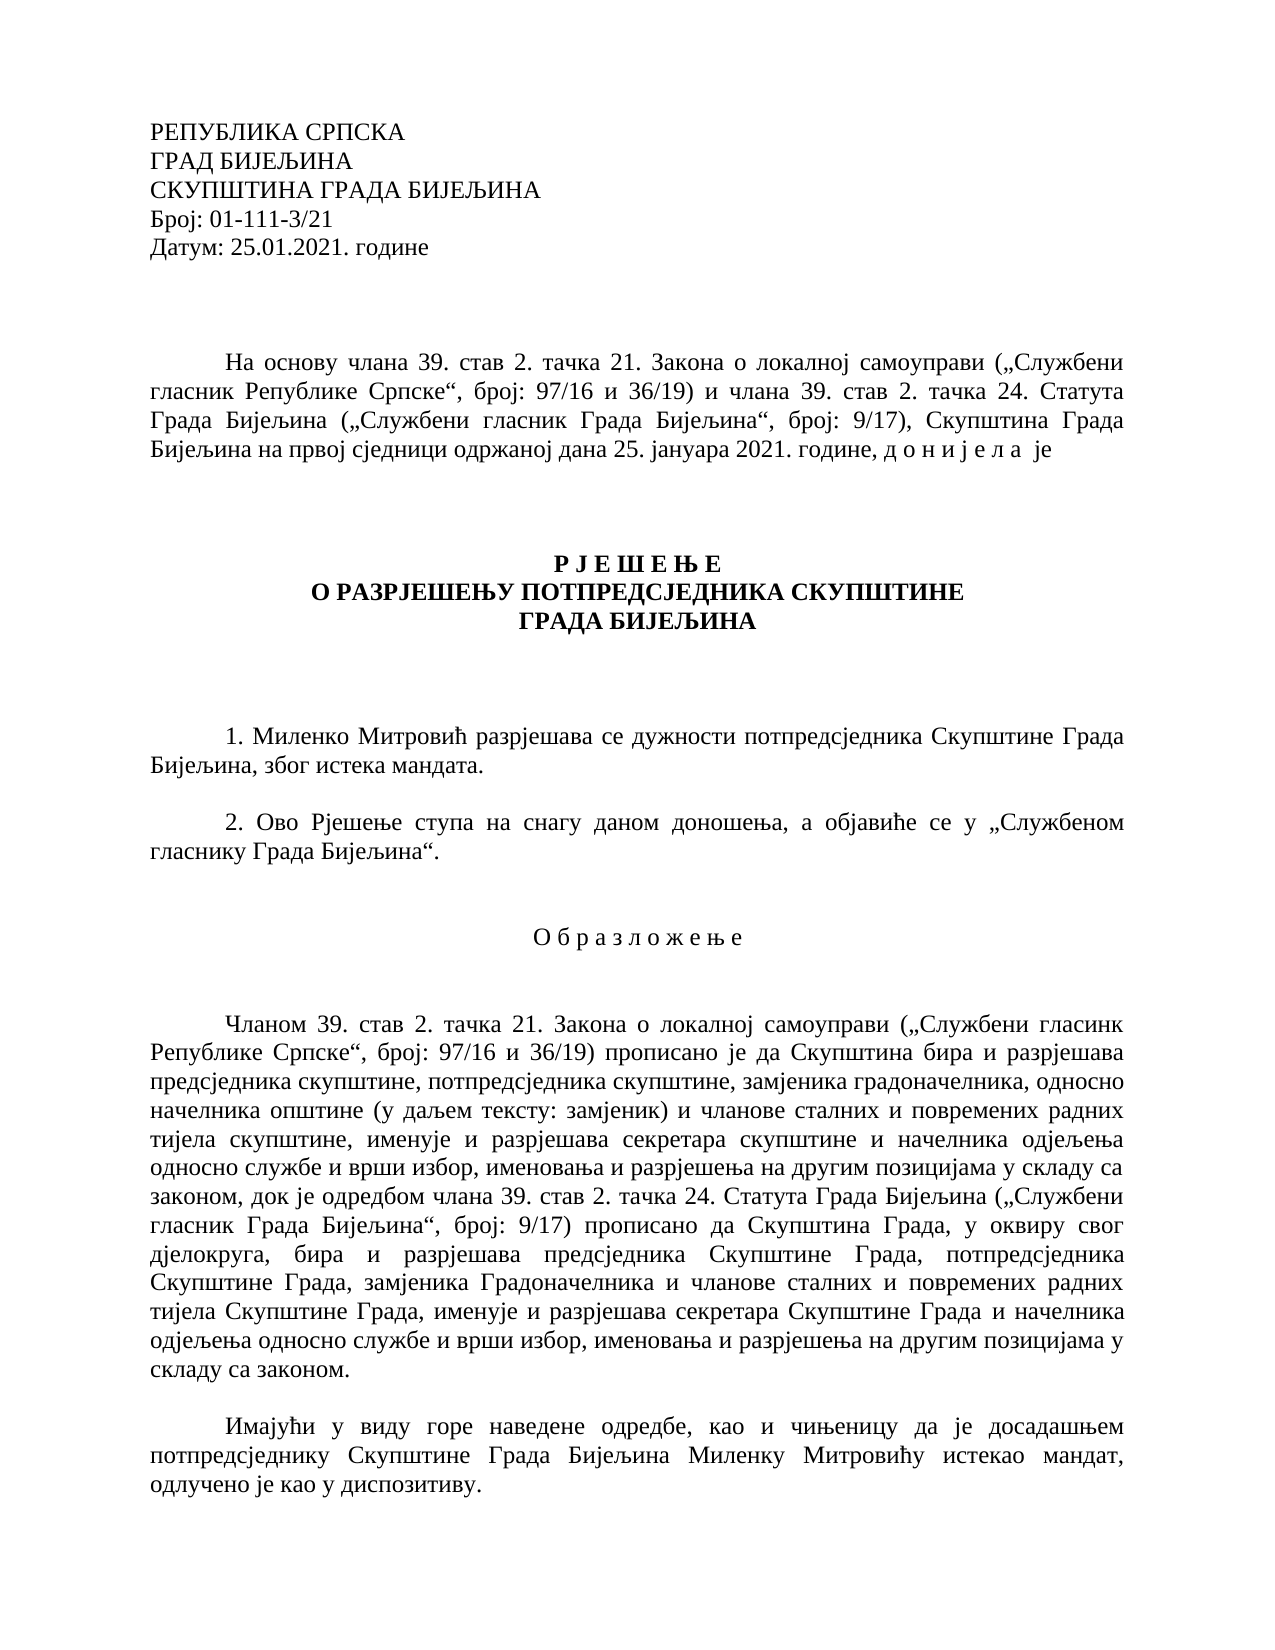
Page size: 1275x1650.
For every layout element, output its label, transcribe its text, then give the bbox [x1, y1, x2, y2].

text Р Ј Е Ш Е Њ Е [150, 549, 1125, 577]
text Имајући у виду горе наведене одредбе, као и чињеницу да је досадашњем потпредсједнику Скупштине Града Бијељина Миленку Митровићу истекао мандат, одлучено је као у диспозитиву. [150, 1411, 1125, 1497]
text 1. Миленко Митровић разрјешава се дужности потпредсједника Скупштине Града Бијељина, због истека мандата. [150, 721, 1125, 779]
text РЕПУБЛИКА СРПСКА [150, 117, 1125, 146]
text О РАЗРЈЕШЕЊУ ПОТПРЕДСЈЕДНИКА СКУПШТИНЕ [150, 577, 1125, 606]
text Чланом 39. став 2. тачка 21. Закона о локалној самоуправи („Службени гласинк Републике Српске“, број: 97/16 и 36/19) прописано је да Скупштина бира и разрјешава предсједника скупштине, потпредсједника скупштине, замјеника градоначелника, односно начелника општине (у даљем тексту: замјеник) и чланове сталних и повремених радних тијела скупштине, именује и разрјешава секретара скупштине и начелника одјељења односно службе и врши избор, именовања и разрјешења на другим позицијама у складу са законом, док је одредбом члана 39. став 2. тачка 24. Статута Града Бијељина („Службени гласник Града Бијељина“, број: 9/17) прописано да Скупштина Града, у оквиру свог дјелокруга, бира и разрјешава предсједника Скупштине Града, потпредсједника Скупштине Града, замјеника Градоначелника и чланове сталних и повремених радних тијела Скупштине Града, именује и разрјешава секретара Скупштине Града и начелника одјељења односно службе и врши избор, именовања и разрјешења на другим позицијама у складу са законом. [150, 1009, 1125, 1382]
text О б р а з л о ж е њ е [150, 922, 1125, 951]
text ГРАД БИЈЕЉИНА [150, 146, 1125, 175]
text Датум: 25.01.2021. године [150, 232, 1125, 261]
text ГРАДА БИЈЕЉИНА [150, 606, 1125, 635]
text На основу члана 39. став 2. тачка 21. Закона о локалној самоуправи („Службени гласник Републике Српске“, број: 97/16 и 36/19) и члана 39. став 2. тачка 24. Статута Града Бијељина („Службени гласник Града Бијељина“, број: 9/17), Скупштина Града Бијељина на првој сједници одржаној дана 25. јануара 2021. године, д о н и ј е л а је [150, 347, 1125, 462]
text 2. Ово Рјешење ступа на снагу даном доношења, а објавиће се у „Службеном гласнику Града Бијељина“. [150, 807, 1125, 865]
text СКУПШТИНА ГРАДА БИЈЕЉИНА [150, 175, 1125, 204]
text Број: 01-111-3/21 [150, 204, 1125, 232]
